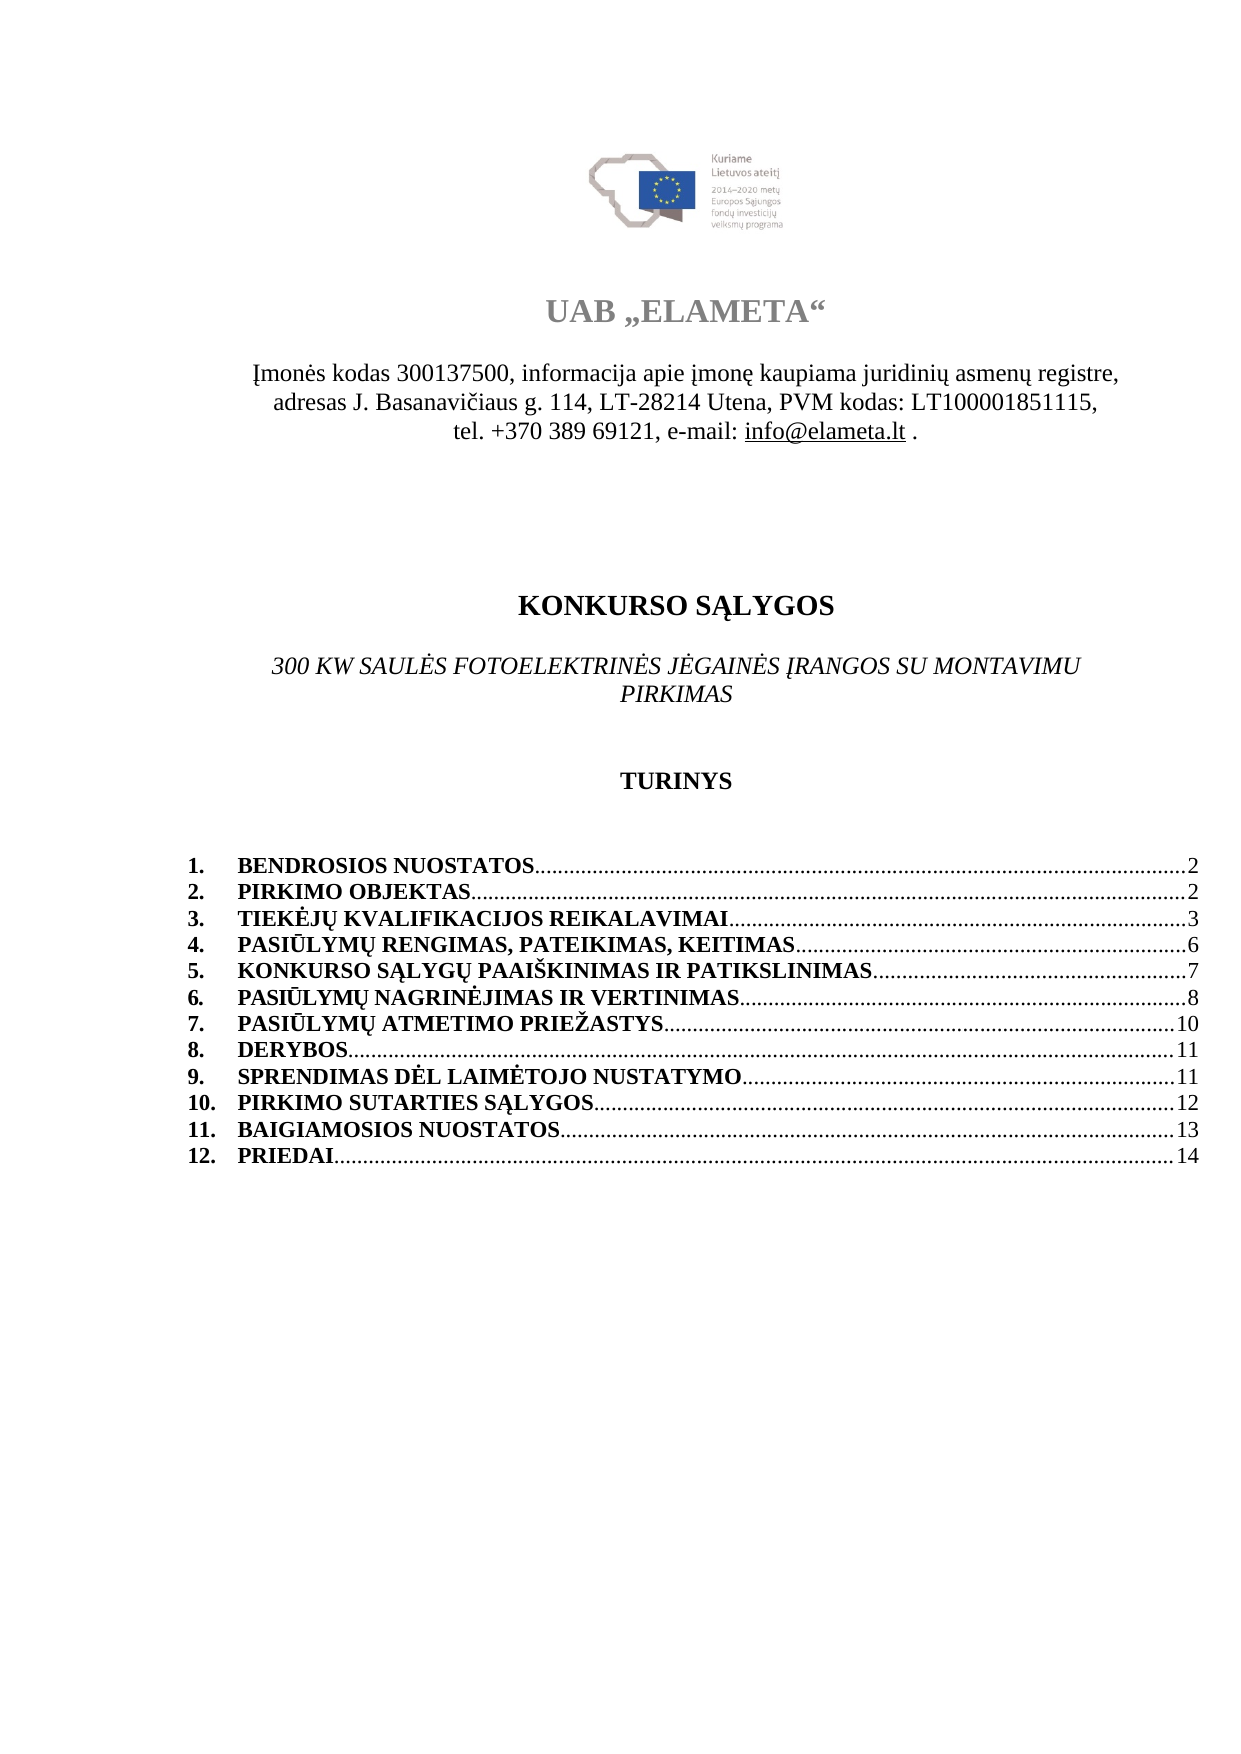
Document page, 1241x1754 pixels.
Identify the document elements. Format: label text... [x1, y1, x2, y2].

text 9. SPRENDIMAS DĖL LAIMĖTOJO NUSTATYMO 11 [187, 1063, 1165, 1089]
text Įmonės kodas 300137500, informacija apie įmonę kaupiama juridinių asmenų registre, [187, 358, 1184, 387]
text 4. PASIŪLYMŲ RENGIMAS, PATEIKIMAS, KEITIMAS 6 [187, 931, 1165, 957]
text 6. PASIŪLYMŲ NAGRINĖJIMAS IR VERTINIMAS 8 [187, 984, 1165, 1010]
text 12. Priedai 14 [187, 1142, 1165, 1168]
text 11. Baigiamosios nuostatos 13 [187, 1116, 1165, 1142]
text tel. +370 389 69121, e-mail: info@elameta.lt . [187, 416, 1184, 445]
text 2. PIRKIMO OBJEKTAS 2 [187, 878, 1165, 905]
text TURINYS [187, 766, 1165, 794]
text KONKURSO SĄLYGOS [187, 588, 1165, 622]
text 1. BENDROSIOS NUOSTATOS 2 [187, 852, 1165, 878]
picture [579, 118, 792, 254]
text 5. KONKURSO SĄLYGŲ PAAIŠKINIMAS IR PATIKSLINIMAS 7 [187, 957, 1165, 984]
text PIRKIMAS [187, 679, 1165, 708]
text 10. PIRKIMO SUTARTIES SĄLYGOS 12 [187, 1089, 1165, 1116]
text UAB „ELAMETA“ [187, 291, 1184, 330]
text 7. PASIŪLYMŲ ATMETIMO PRIEŽASTYS 10 [187, 1010, 1165, 1037]
text adresas J. Basanavičiaus g. 114, LT-28214 Utena, PVM kodas: LT100001851115, [187, 387, 1184, 416]
text 3. TIEKĖJŲ KVALIFIKACIJOS REIKALAVIMAI 3 [187, 905, 1165, 931]
text 300 KW SAULĖS FOTOELEKTRINĖS JĖGAINĖS ĮRANGOS SU MONTAVIMU [187, 651, 1165, 679]
text 8. Derybos 11 [187, 1037, 1165, 1063]
